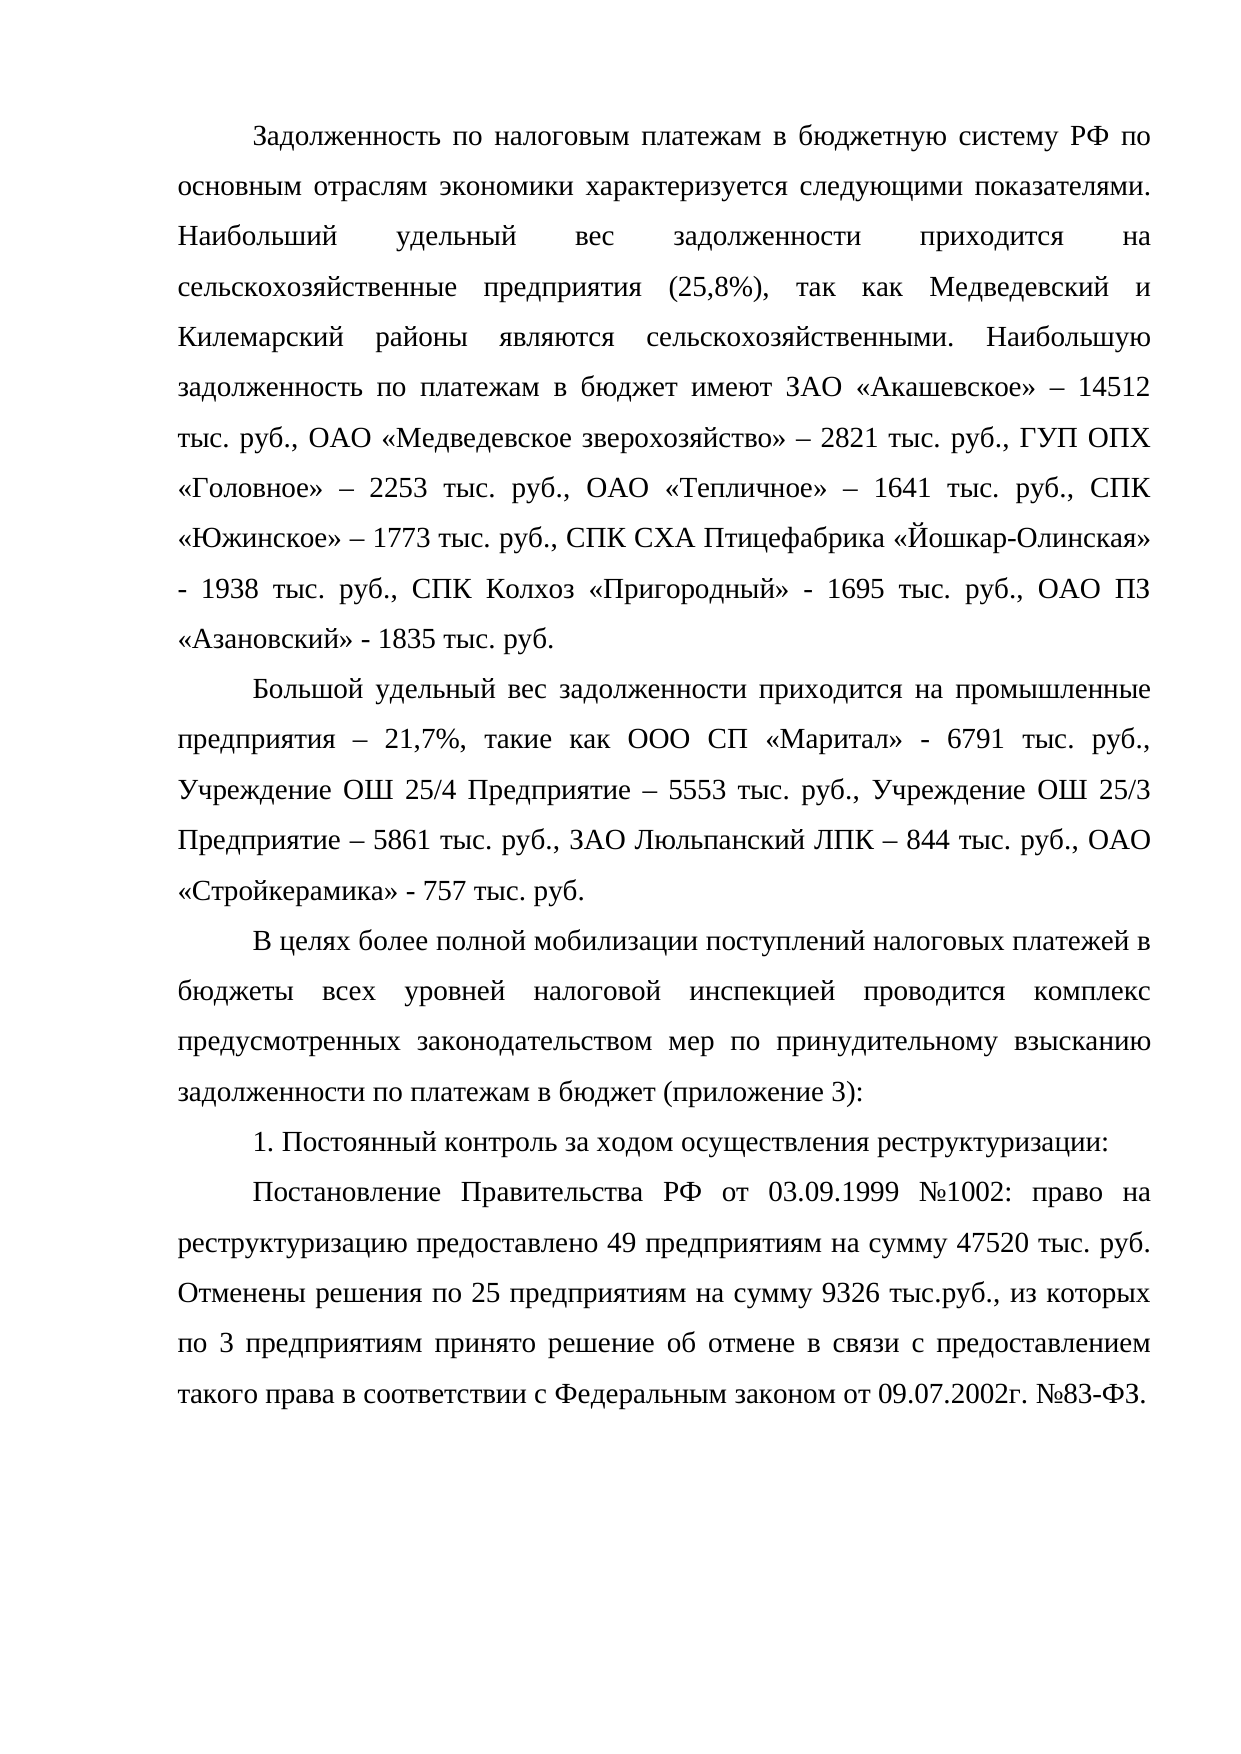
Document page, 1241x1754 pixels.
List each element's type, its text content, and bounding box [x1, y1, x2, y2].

text В целях более полной мобилизации поступлений налоговых платежей в бюджеты всех уровней налоговой инспекцией проводится комплекс предусмотренных законодательством мер по принудительному взысканию задолженности по платежам в бюджет (приложение 3): [177, 923, 1152, 1108]
text 1. Постоянный контроль за ходом осуществления реструктуризации: [177, 1124, 1152, 1158]
text Задолженность по налоговым платежам в бюджетную систему РФ по основным отраслям экономики характеризуется следующими показателями. Наибольший удельный вес задолженности приходится на сельскохозяйственные предприятия (25,8%), так как Медведевский и Килемарский районы являются сельскохозяйственными. Наибольшую задолженность по платежам в бюджет имеют ЗАО «Акашевское» – 14512 тыс. руб., ОАО «Медведевское зверохозяйство» – 2821 тыс. руб., ГУП ОПХ «Головное» – 2253 тыс. руб., ОАО «Тепличное» – 1641 тыс. руб., СПК «Южинское» – 1773 тыс. руб., СПК СХА Птицефабрика «Йошкар-Олинская» - 1938 тыс. руб., СПК Колхоз «Пригородный» - 1695 тыс. руб., ОАО ПЗ «Азановский» - 1835 тыс. руб. [177, 118, 1152, 655]
text Большой удельный вес задолженности приходится на промышленные предприятия – 21,7%, такие как ООО СП «Маритал» - 6791 тыс. руб., Учреждение ОШ 25/4 Предприятие – 5553 тыс. руб., Учреждение ОШ 25/3 Предприятие – 5861 тыс. руб., ЗАО Люльпанский ЛПК – 844 тыс. руб., ОАО «Стройкерамика» - 757 тыс. руб. [177, 672, 1152, 906]
text Постановление Правительства РФ от 03.09.1999 №1002: право на реструктуризацию предоставлено 49 предприятиям на сумму 47520 тыс. руб. Отменены решения по 25 предприятиям на сумму 9326 тыс.руб., из которых по 3 предприятиям принято решение об отмене в связи с предоставлением такого права в соответствии с Федеральным законом от 09.07.2002г. №83-ФЗ. [177, 1175, 1152, 1409]
